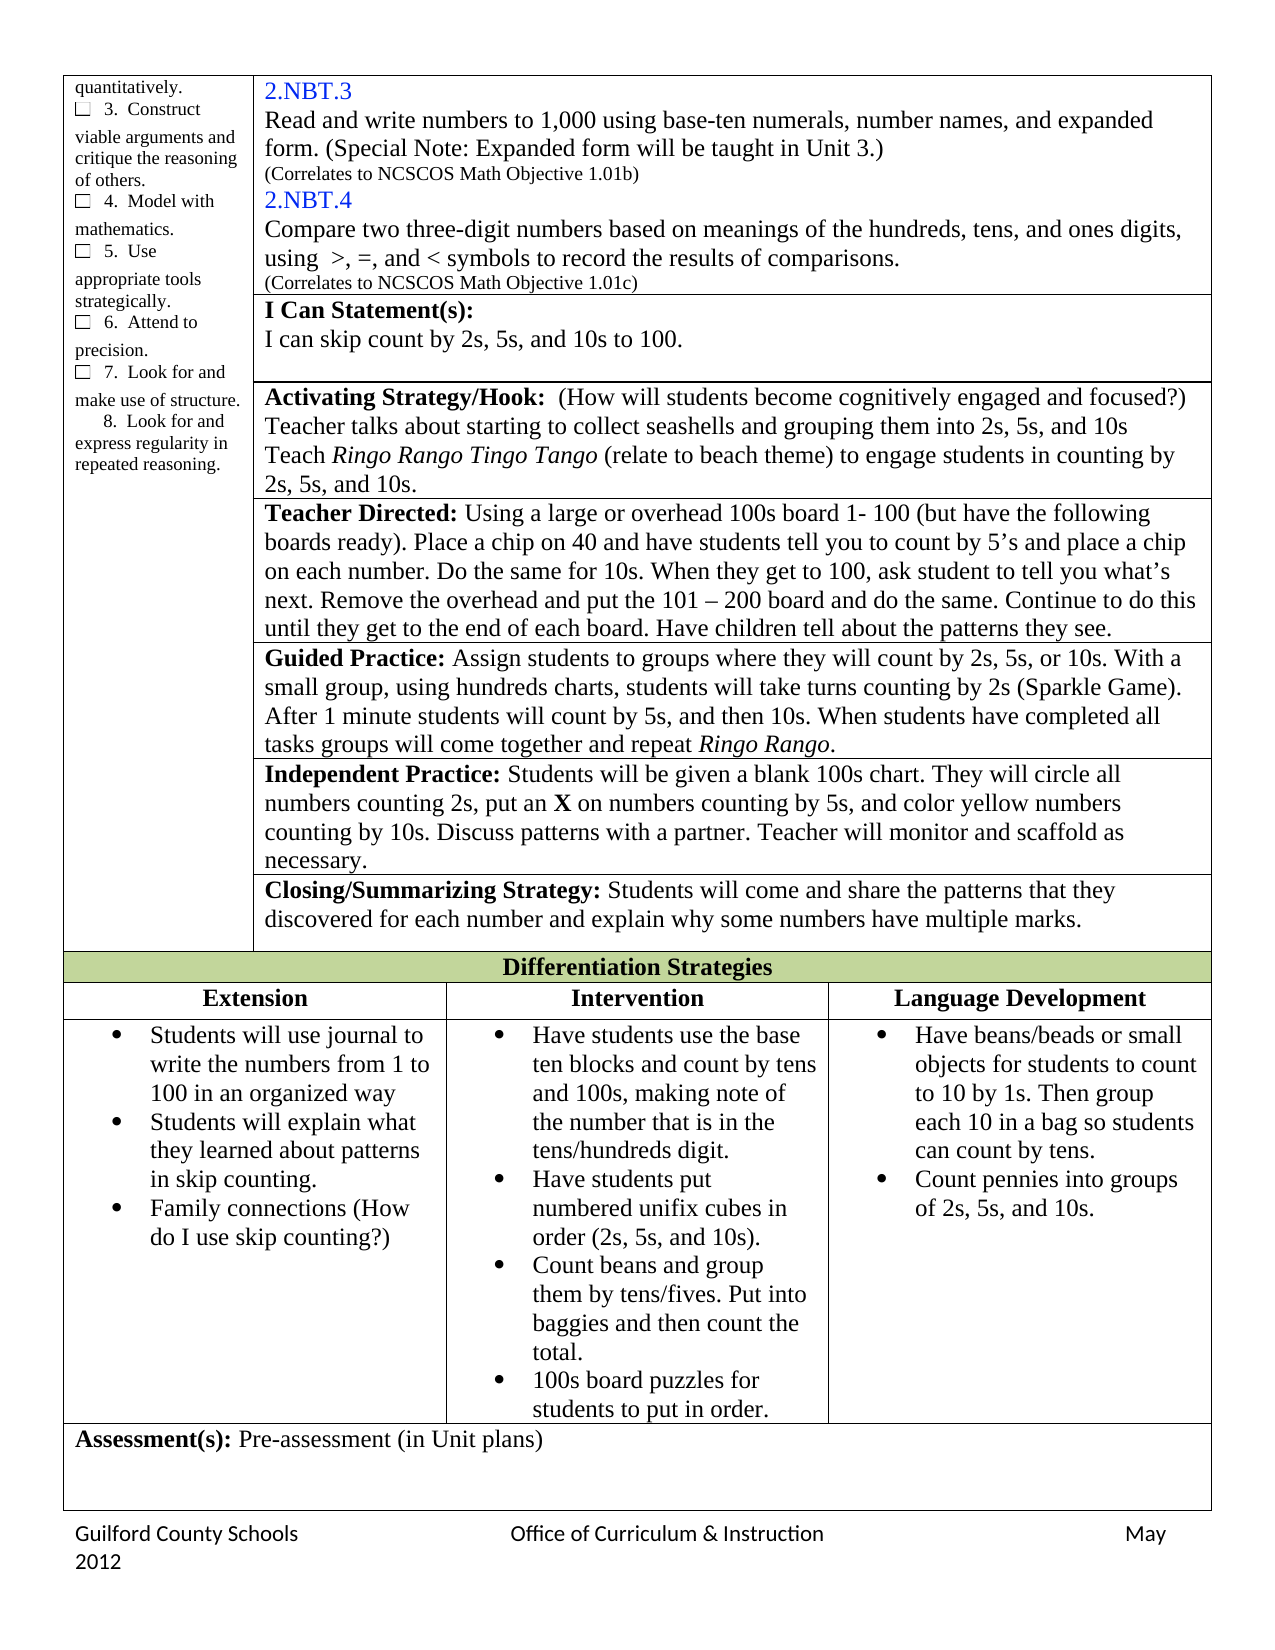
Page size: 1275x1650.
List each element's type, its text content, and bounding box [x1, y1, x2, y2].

table_cell Students will use journal to write the numbers from 1 to 100 in an organized way Students will explain what they learned about patterns in skip counting. Family connections (How do I use skip counting?) [64, 1020, 446, 1423]
picture [75, 365, 91, 379]
table_cell Language Development [829, 983, 1211, 1019]
table_cell Assessment(s): Pre-assessment (in Unit plans) [64, 1424, 1211, 1510]
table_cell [64, 76, 253, 951]
picture [75, 244, 91, 258]
table_cell Have beans/beads or small objects for students to count to 10 by 1s. Then group each 10 in a bag so students can count by tens. Count pennies into groups of 2s, 5s, and 10s. [829, 1020, 1211, 1423]
picture [75, 194, 91, 208]
table_cell Teacher Directed: Using a large or overhead 100s board 1- 100 (but have the following boards ready). Place a chip on 40 and have students tell you to count by 5’s and place a chip on each number. Do the same for 10s. When they get to 100, ask student to tell you what’s next. Remove the overhead and put the 101 – 200 board and do the same. Continue to do this until they get to the end of each board. Have children tell about the patterns they see. [254, 499, 1211, 642]
picture [75, 315, 91, 329]
table_cell Differentiation Strategies [64, 952, 1211, 982]
table_cell I Can Statement(s): I can skip count by 2s, 5s, and 10s to 100. [254, 295, 1211, 381]
table_cell Activating Strategy/Hook: (How will students become cognitively engaged and focused?) Teacher talks about starting to collect seashells and grouping them into 2s, 5s, and 10s Teach Ringo Rango Tingo Tango (relate to beach theme) to engage students in counting by 2s, 5s, and 10s. [254, 383, 1211, 497]
table_cell Extension [64, 983, 446, 1019]
table_cell Have students use the base ten blocks and count by tens and 100s, making note of the number that is in the tens/hundreds digit. Have students put numbered unifix cubes in order (2s, 5s, and 10s). Count beans and group them by tens/fives. Put into baggies and then count the total. 100s board puzzles for students to put in order. [447, 1020, 828, 1423]
table_cell Independent Practice: Students will be given a blank 100s chart. They will circle all numbers counting 2s, put an X on numbers counting by 5s, and color yellow numbers counting by 10s. Discuss patterns with a partner. Teacher will monitor and scaffold as necessary. [254, 759, 1211, 874]
table_cell Guided Practice: Assign students to groups where they will count by 2s, 5s, or 10s. With a small group, using hundreds charts, students will take turns counting by 2s (Sparkle Game). After 1 minute students will count by 5s, and then 10s. When students have completed all tasks groups will come together and repeat Ringo Rango. [254, 643, 1211, 758]
table_cell Closing/Summarizing Strategy: Students will come and share the patterns that they discovered for each number and explain why some numbers have multiple marks. [254, 875, 1211, 951]
table_cell Intervention [447, 983, 828, 1019]
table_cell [254, 76, 1211, 294]
